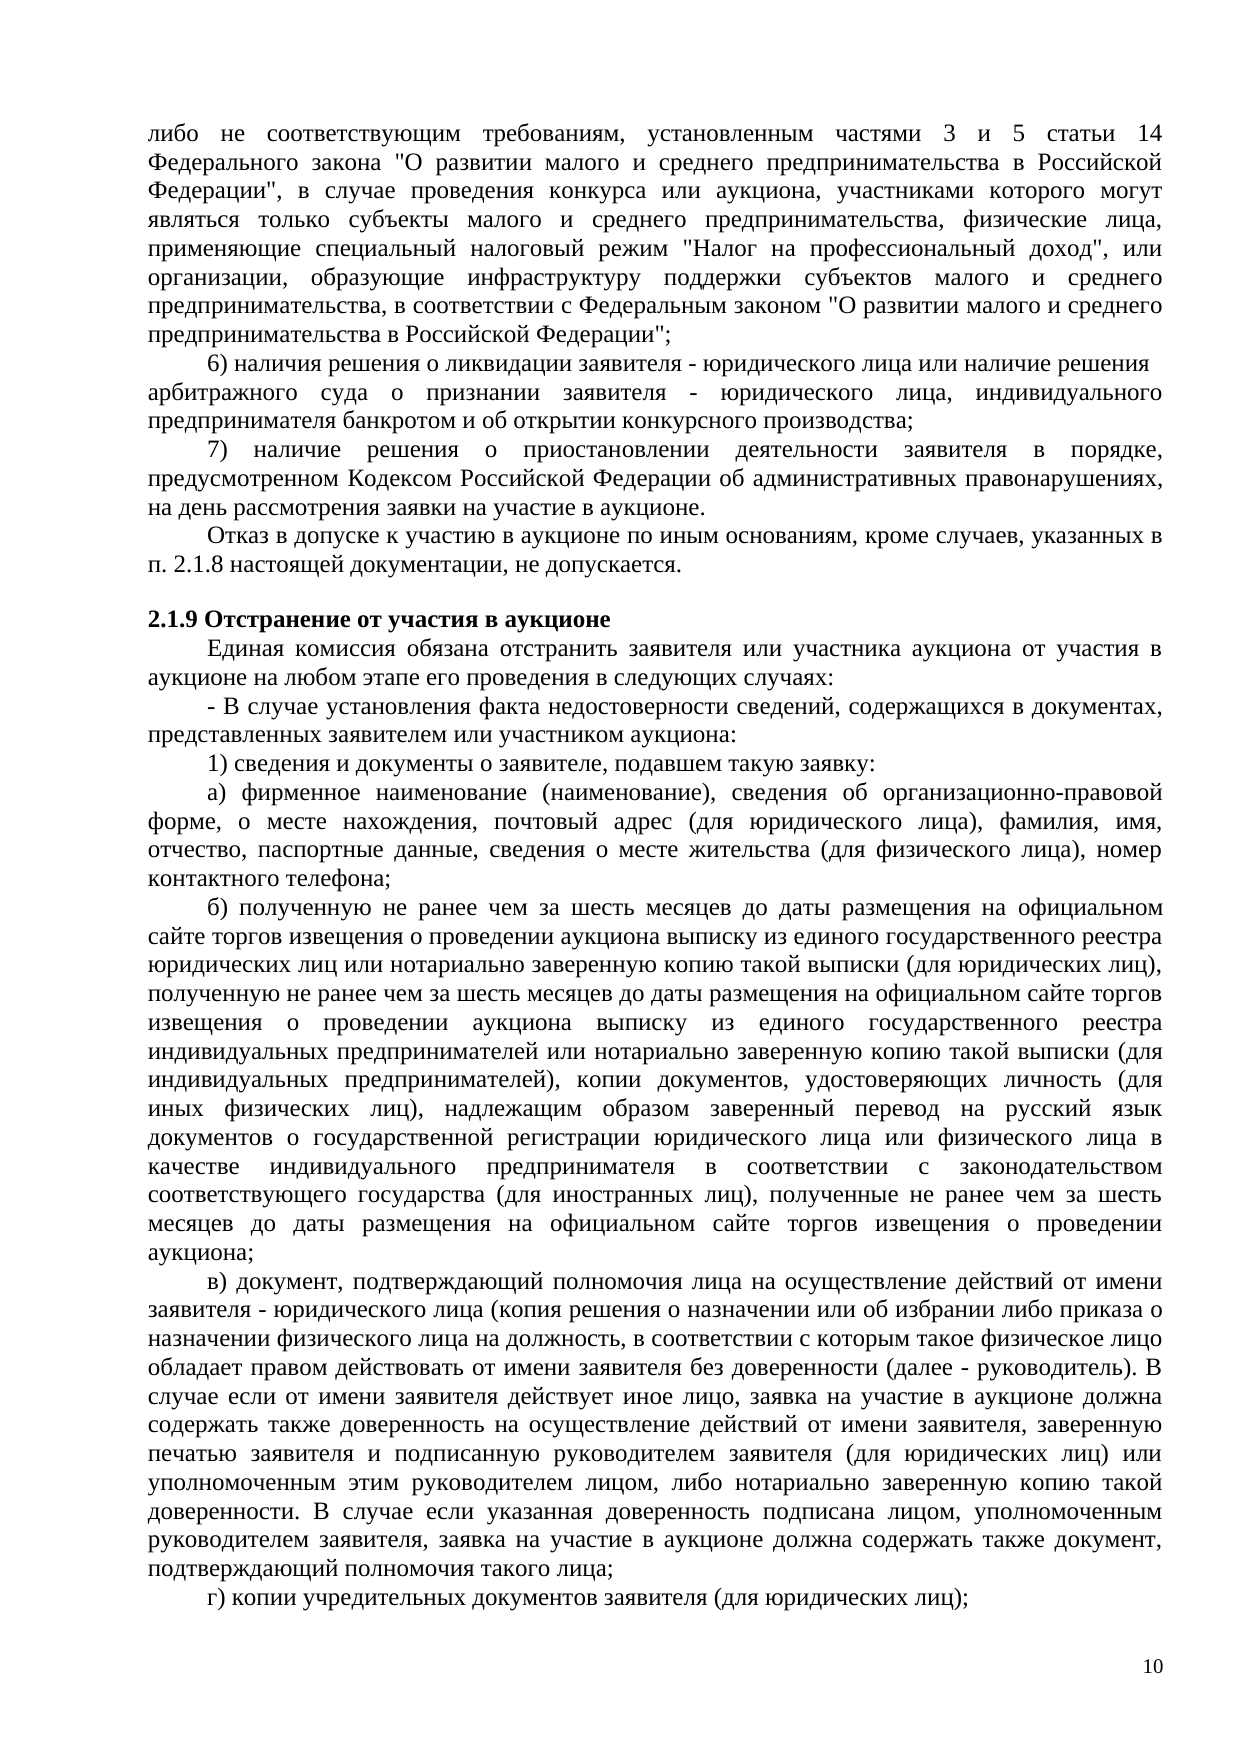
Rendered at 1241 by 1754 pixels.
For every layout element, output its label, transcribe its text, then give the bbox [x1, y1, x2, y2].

text Отказ в допуске к участию в аукционе по иным основаниям, кроме случаев, указанных в п. 2.1.8 настоящей документации, не допускается. [148, 521, 1163, 578]
text арбитражного суда о признании заявителя - юридического лица, индивидуального предпринимателя банкротом и об открытии конкурсного производства; [148, 377, 1163, 434]
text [148, 118, 1163, 348]
text - В случае установления факта недостоверности сведений, содержащихся в документах, представленных заявителем или участником аукциона: [148, 691, 1163, 748]
text 6) наличия решения о ликвидации заявителя - юридического лица или наличие решения [148, 348, 1163, 377]
text а) фирменное наименование (наименование), сведения об организационно-правовой форме, о месте нахождения, почтовый адрес (для юридического лица), фамилия, имя, отчество, паспортные данные, сведения о месте жительства (для физического лица), номер контактного телефона; [148, 777, 1163, 892]
text 7) наличие решения о приостановлении деятельности заявителя в порядке, предусмотренном Кодексом Российской Федерации об административных правонарушениях, на день рассмотрения заявки на участие в аукционе. [148, 434, 1163, 521]
text 1) сведения и документы о заявителе, подавшем такую заявку: [148, 748, 1163, 777]
subtitle 2.1.9 Отстранение от участия в аукционе [148, 604, 1163, 633]
text Единая комиссия обязана отстранить заявителя или участника аукциона от участия в аукционе на любом этапе его проведения в следующих случаях: [148, 633, 1163, 691]
text в) документ, подтверждающий полномочия лица на осуществление действий от имени заявителя - юридического лица (копия решения о назначении или об избрании либо приказа о назначении физического лица на должность, в соответствии с которым такое физическое лицо обладает правом действовать от имени заявителя без доверенности (далее - руководитель). В случае если от имени заявителя действует иное лицо, заявка на участие в аукционе должна содержать также доверенность на осуществление действий от имени заявителя, заверенную печатью заявителя и подписанную руководителем заявителя (для юридических лиц) или уполномоченным этим руководителем лицом, либо нотариально заверенную копию такой доверенности. В случае если указанная доверенность подписана лицом, уполномоченным руководителем заявителя, заявка на участие в аукционе должна содержать также документ, подтверждающий полномочия такого лица; [148, 1266, 1163, 1582]
text г) копии учредительных документов заявителя (для юридических лиц); [148, 1582, 1163, 1611]
text б) полученную не ранее чем за шесть месяцев до даты размещения на официальном сайте торгов извещения о проведении аукциона выписку из единого государственного реестра юридических лиц или нотариально заверенную копию такой выписки (для юридических лиц), полученную не ранее чем за шесть месяцев до даты размещения на официальном сайте торгов извещения о проведении аукциона выписку из единого государственного реестра индивидуальных предпринимателей или нотариально заверенную копию такой выписки (для индивидуальных предпринимателей), копии документов, удостоверяющих личность (для иных физических лиц), надлежащим образом заверенный перевод на русский язык документов о государственной регистрации юридического лица или физического лица в качестве индивидуального предпринимателя в соответствии с законодательством соответствующего государства (для иностранных лиц), полученные не ранее чем за шесть месяцев до даты размещения на официальном сайте торгов извещения о проведении аукциона; [148, 892, 1163, 1266]
